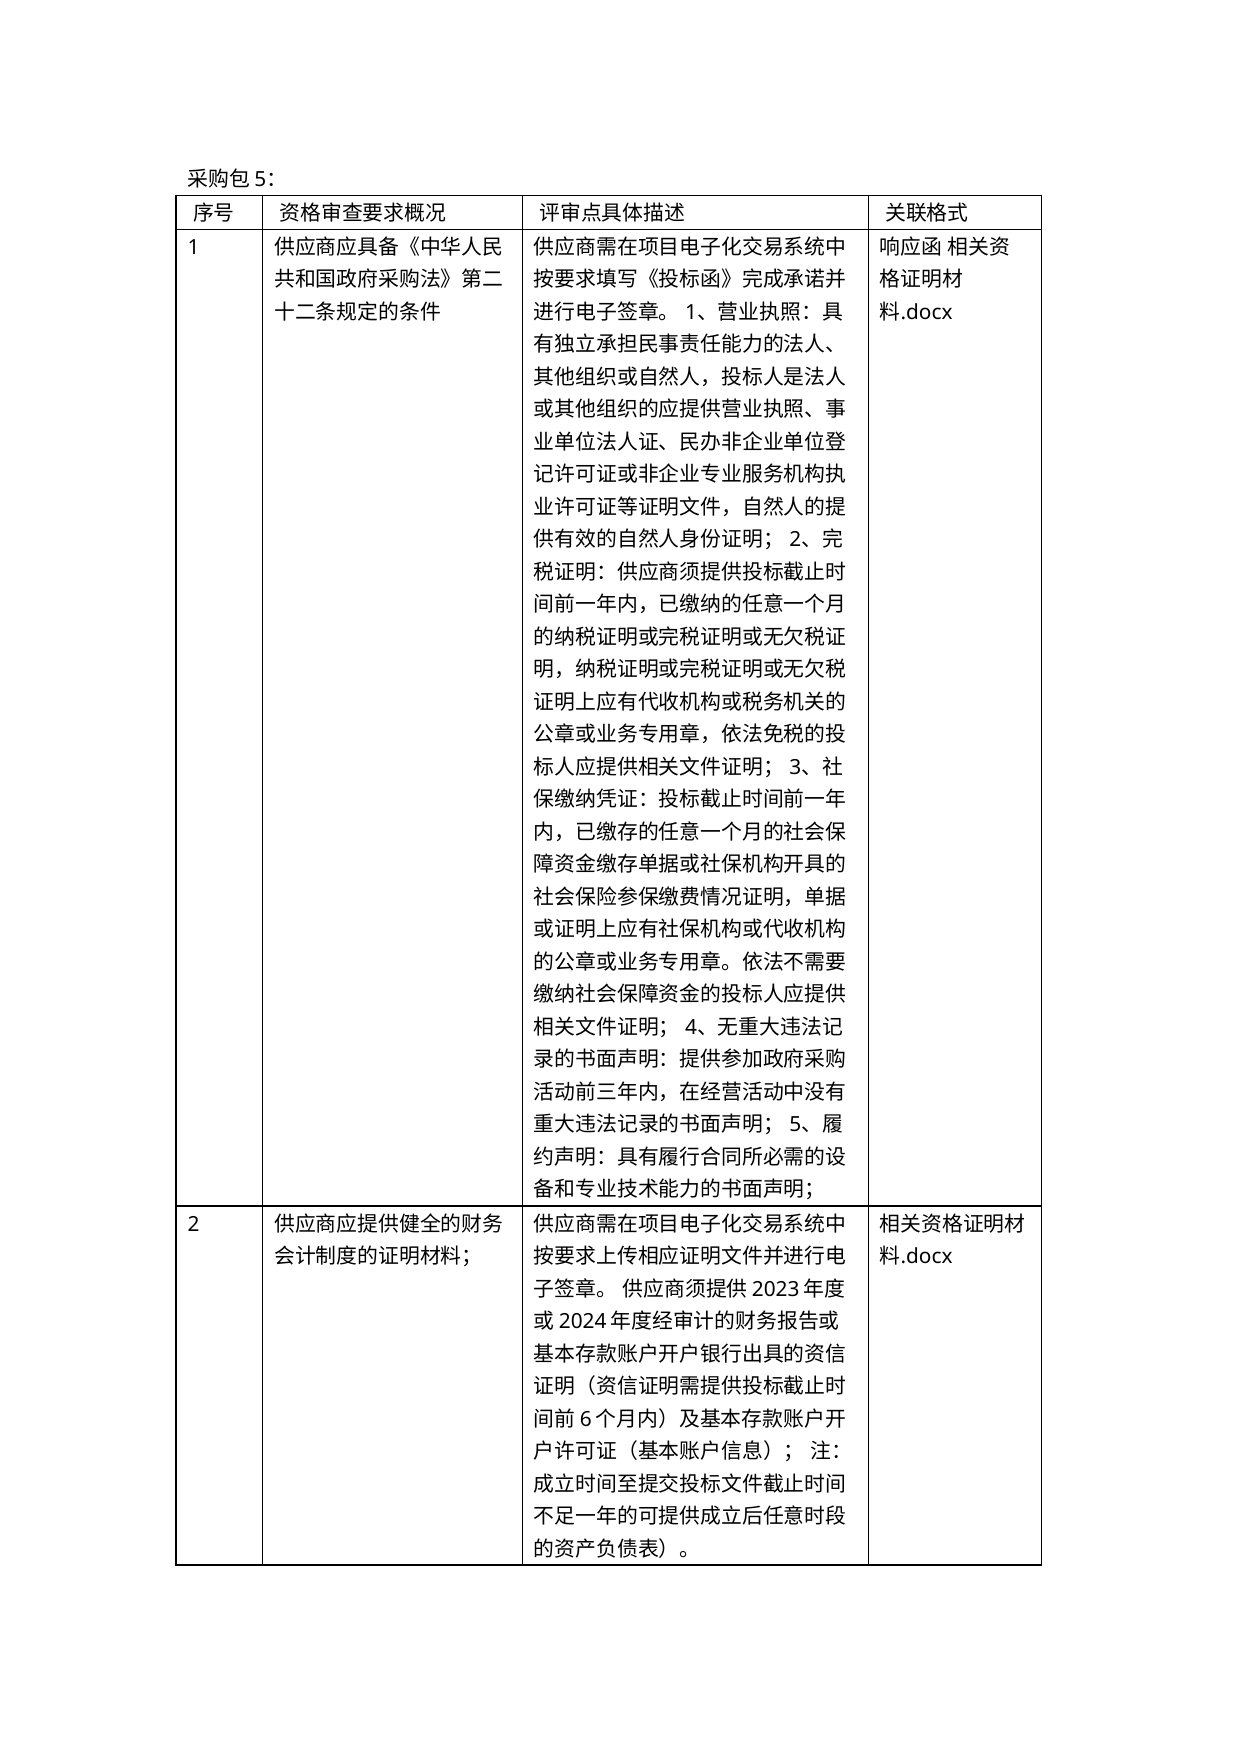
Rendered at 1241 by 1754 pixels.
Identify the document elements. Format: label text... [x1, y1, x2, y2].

table_cell 供应商应提供健全的财务会计制度的证明材料； [263, 1207, 522, 1564]
table_cell 2 [177, 1207, 262, 1564]
text 采购包5： [187, 162, 1053, 194]
table_cell 供应商需在项目电子化交易系统中按要求填写《投标函》完成承诺并进行电子签章。 1、营业执照：具有独立承担民事责任能力的法人、其他组织或自然人，投标人是法人或其他组织的应提供营业执照、事业单位法人证、民办非企业单位登记许可证或非企业专业服务机构执业许可证等证明文件，自然人的提供有效的自然人身份证明； 2、完税证明：供应商须提供投标截止时间前一年内，已缴纳的任意一个月的纳税证明或完税证明或无欠税证明，纳税证明或完税证明或无欠税证明上应有代收机构或税务机关的公章或业务专用章，依法免税的投标人应提供相关文件证明； 3、社保缴纳凭证：投标截止时间前一年内，已缴存的任意一个月的社会保障资金缴存单据或社保机构开具的社会保险参保缴费情况证明，单据或证明上应有社保机构或代收机构的公章或业务专用章。依法不需要缴纳社会保障资金的投标人应提供相关文件证明； 4、无重大违法记录的书面声明：提供参加政府采购活动前三年内，在经营活动中没有重大违法记录的书面声明； 5、履约声明：具有履行合同所必需的设备和专业技术能力的书面声明； [523, 230, 868, 1205]
table_header 序号 [177, 196, 262, 228]
table_cell 1 [177, 230, 262, 1205]
table_cell 供应商应具备《中华人民共和国政府采购法》第二十二条规定的条件 [263, 230, 522, 1205]
table_header 评审点具体描述 [523, 196, 868, 228]
table_header 资格审查要求概况 [263, 196, 522, 228]
table_header 关联格式 [869, 196, 1041, 228]
table_cell 响应函 相关资格证明材料.docx [869, 230, 1041, 1205]
table_cell 供应商需在项目电子化交易系统中按要求上传相应证明文件并进行电子签章。 供应商须提供2023年度或2024年度经审计的财务报告或基本存款账户开户银行出具的资信证明（资信证明需提供投标截止时间前6个月内）及基本存款账户开户许可证（基本账户信息）； 注：成立时间至提交投标文件截止时间不足一年的可提供成立后任意时段的资产负债表）。 [523, 1207, 868, 1564]
table_cell 相关资格证明材料.docx [869, 1207, 1041, 1564]
